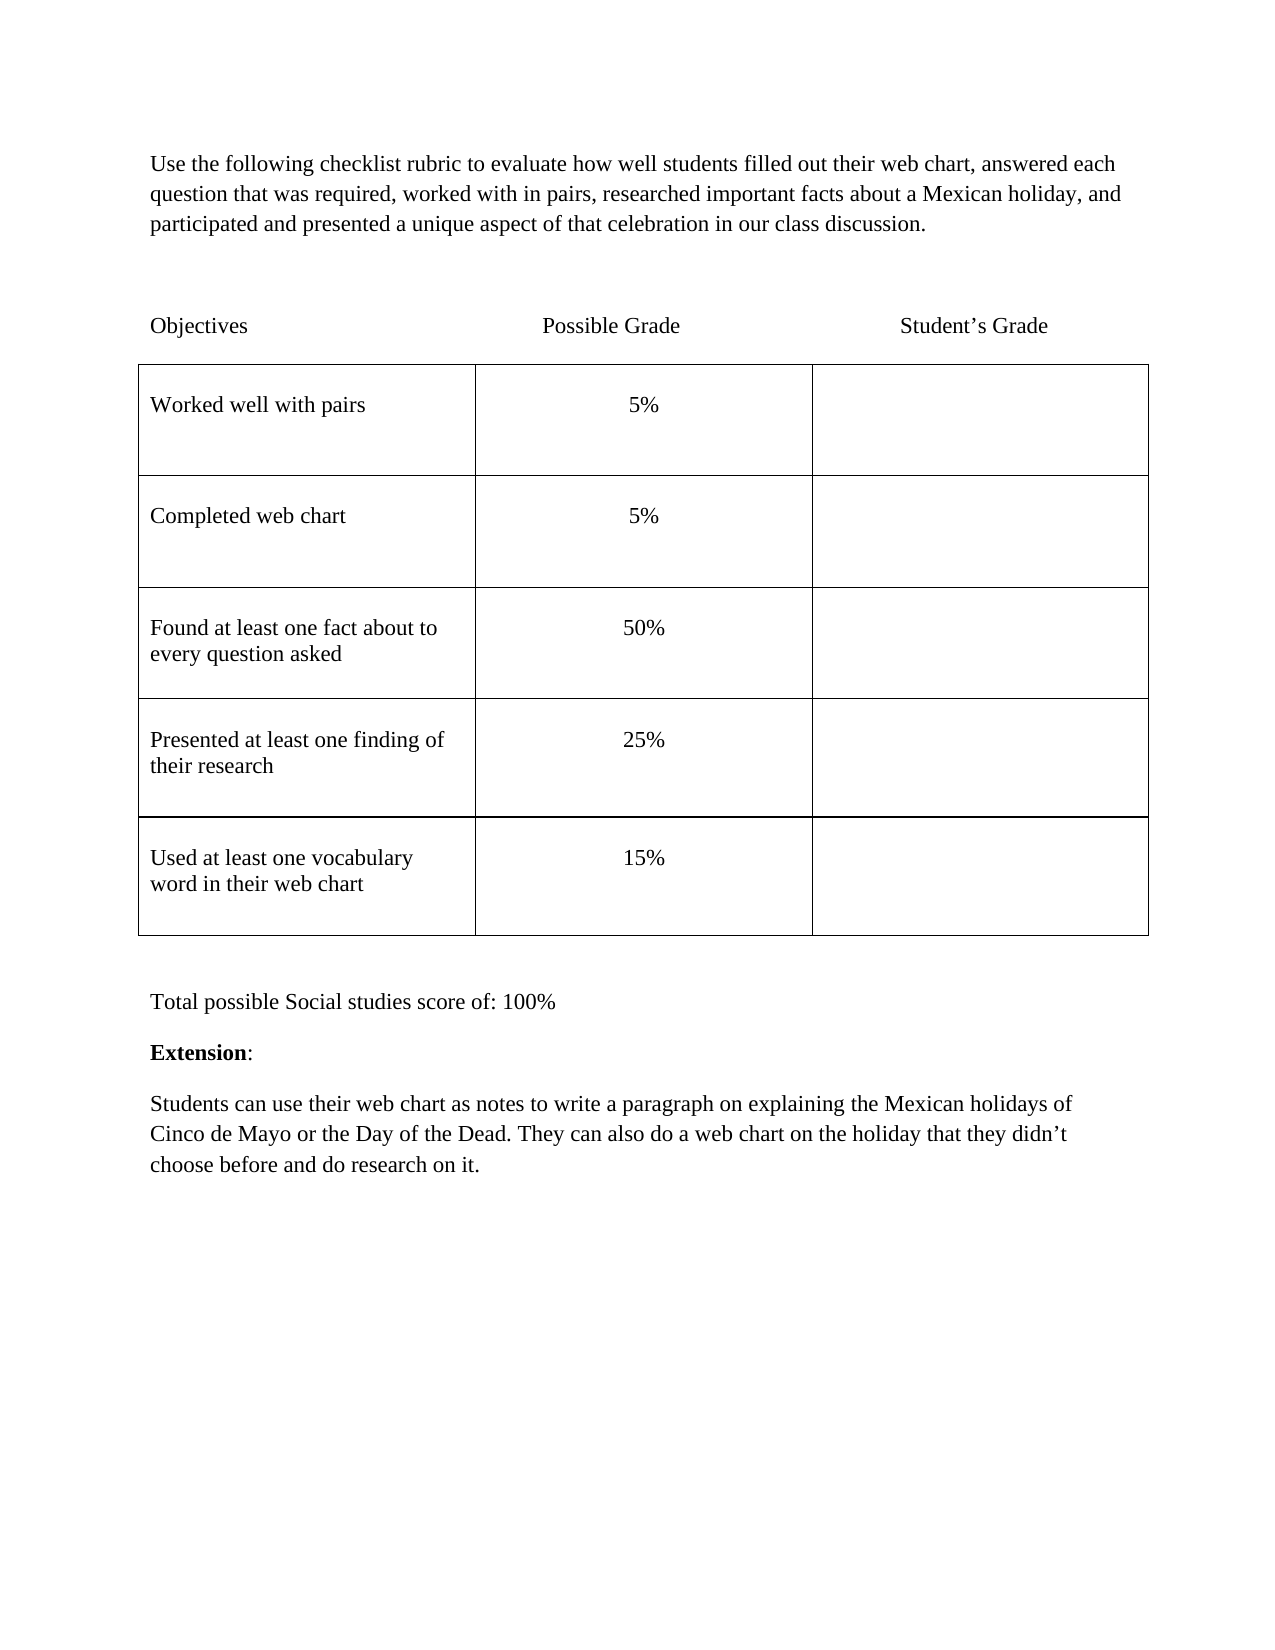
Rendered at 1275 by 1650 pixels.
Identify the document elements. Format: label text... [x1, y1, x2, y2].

table_cell Presented at least one finding of their research [139, 699, 475, 816]
table_cell Found at least one fact about to every question asked [139, 588, 475, 698]
table_cell [813, 699, 1148, 816]
table_header [813, 365, 1148, 475]
table_cell 15% [476, 818, 812, 934]
table_cell [813, 588, 1148, 698]
table_header 5% [476, 365, 812, 475]
table_header Worked well with pairs [139, 365, 475, 475]
table_cell [813, 818, 1148, 934]
table_cell [813, 476, 1148, 587]
text Extension: [150, 1039, 1125, 1066]
table_cell Used at least one vocabulary word in their web chart [139, 818, 475, 934]
text Total possible Social studies score of: 100% [150, 988, 1125, 1014]
table_cell 5% [476, 476, 812, 587]
text Use the following checklist rubric to evaluate how well students filled out their web chart, answered each question that was required, worked with in pairs, researched important facts about a Mexican holiday, and participated and presented a unique aspect of that celebration in our class discussion. [150, 150, 1125, 237]
table_cell Completed web chart [139, 476, 475, 587]
text Objectives Possible Grade Student’s Grade [150, 312, 1125, 339]
table_cell 50% [476, 588, 812, 698]
text Students can use their web chart as notes to write a paragraph on explaining the Mexican holidays of Cinco de Mayo or the Day of the Dead. They can also do a web chart on the holiday that they didn’t choose before and do research on it. [150, 1090, 1125, 1177]
table_cell 25% [476, 699, 812, 816]
